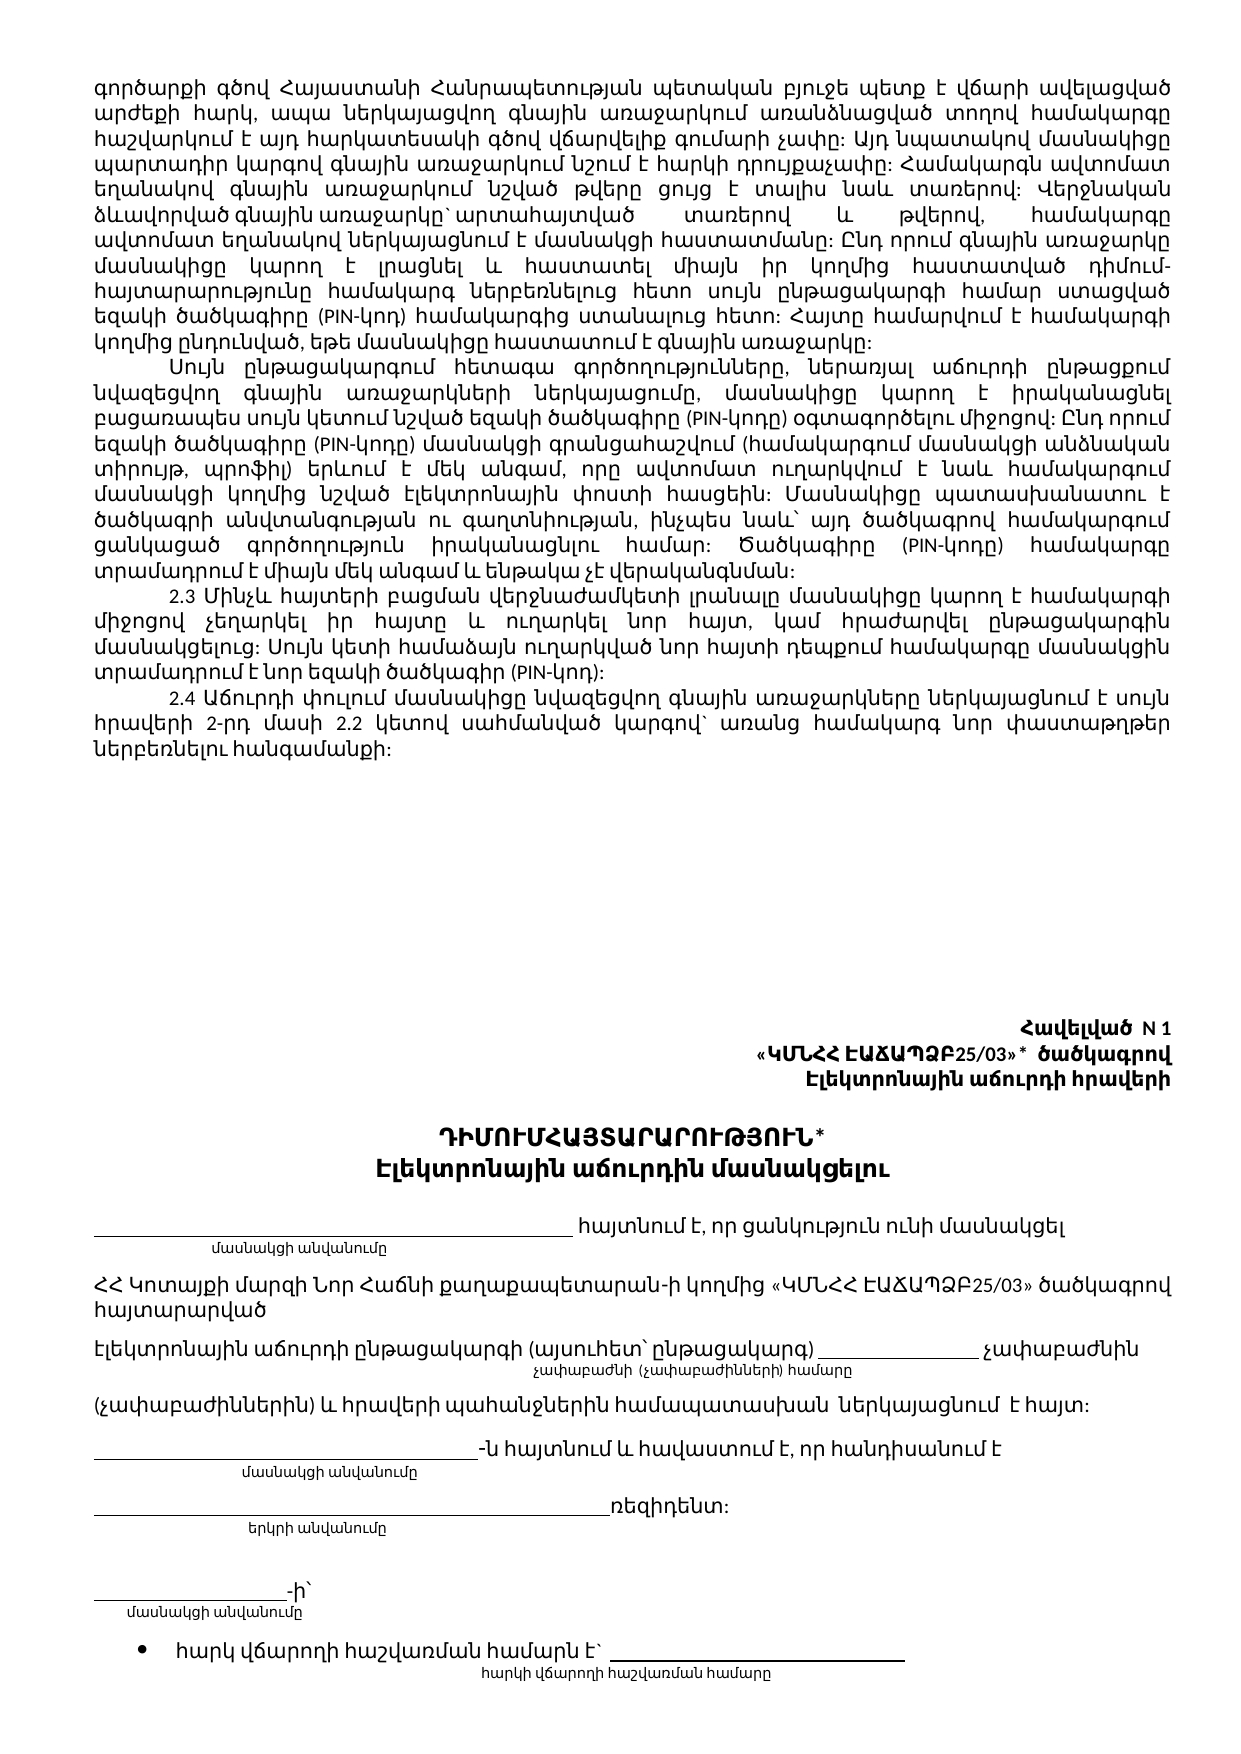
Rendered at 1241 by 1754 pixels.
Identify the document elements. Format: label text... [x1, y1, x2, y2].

text ԴԻՄՈՒՄՀԱՅՏԱՐԱՐՈՒԹՅՈՒՆ* [94, 1122, 1171, 1153]
text էլեկտրոնային աճուրդի ընթացակարգի (այսուհետ՝ ընթացակարգ) չափաբաժնին [94, 1336, 1171, 1361]
text Հավելված N 1 [94, 1015, 1171, 1041]
text 2.3 Մինչև հայտերի բացման վերջնաժամկետի լրանալը մասնակիցը կարող է համակարգի միջոցով չեղարկել իր հայտը և ուղարկել նոր հայտ, կամ հրաժարվել ընթացակարգին մասնակցելուց: Սույն կետի համաձայն ուղարկված նոր հայտի դեպքում համակարգը մասնակցին տրամադրում է նոր եզակի ծածկագիր (PIN-կոդ): [94, 583, 1171, 685]
text -ն հայտնում և հավաստում է, որ հանդիսանում է [94, 1432, 1171, 1463]
subtitle Էլեկտրոնային աճուրդին մասնակցելու [94, 1153, 1171, 1183]
text մասնակցի անվանումը [94, 1604, 1171, 1634]
text ռեզիդենտ: [94, 1493, 1171, 1519]
text (չափաբաժիններին) և հրավերի պահանջներին համապատասխան ներկայացնում է հայտ: [94, 1392, 1171, 1417]
text Սույն ընթացակարգում հետագա գործողությունները, ներառյալ աճուրդի ընթացքում նվազեցվող գնային առաջարկների ներկայացումը, մասնակիցը կարող է իրականացնել բացառապես սույն կետում նշված եզակի ծածկագիրը (PIN-կոդը) օգտագործելու միջոցով: Ընդ որում եզակի ծածկագիրը (PIN-կոդը) մասնակցի գրանցահաշվում (համակարգում մասնակցի անձնական տիրույթ, պրոֆիլ) երևում է մեկ անգամ, որը ավտոմատ ուղարկվում է նաև համակարգում մասնակցի կողմից նշված էլեկտրոնային փոստի հասցեին: Մասնակիցը պատասխանատու է ծածկագրի անվտանգության ու գաղտնիության, ինչպես նաև՝ այդ ծածկագրով համակարգում ցանկացած գործողություն իրականացնլու համար: Ծածկագիրը (PIN-կոդը) համակարգը տրամադրում է միայն մեկ անգամ և ենթակա չէ վերականգնման: [94, 354, 1171, 583]
text 2.4 Աճուրդի փուլում մասնակիցը նվազեցվող գնային առաջարկները ներկայացնում է սույն հրավերի 2-րդ մասի 2.2 կետով սահմանված կարգով` առանց համակարգ նոր փաստաթղթեր ներբեռնելու հանգամանքի: [94, 685, 1171, 761]
text հարկի վճարողի հաշվառման համարը [94, 1665, 1171, 1695]
text Էլեկտրոնային աճուրդի հրավերի [94, 1066, 1171, 1092]
text «ԿՄՆՀՀ ԷԱՃԱՊՁԲ25/03»* ծածկագրով [94, 1041, 1171, 1066]
text ՀՀ Կոտայքի մարզի Նոր Հաճնի քաղաքապետարան-ի կողմից «ԿՄՆՀՀ ԷԱՃԱՊՁԲ25/03» ծածկագրով հայտարարված [94, 1270, 1171, 1323]
text մասնակցի անվանումը [94, 1239, 1171, 1270]
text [94, 75, 1171, 354]
text -ի՝ [94, 1578, 1171, 1604]
text երկրի անվանումը [94, 1519, 1171, 1549]
text հայտնում է, որ ցանկություն ունի մասնակցել [94, 1214, 1171, 1239]
list հարկ վճարողի հաշվառման համարն է` [138, 1634, 1171, 1665]
text մասնակցի անվանումը [94, 1463, 1171, 1493]
text չափաբաժնի (չափաբաժինների) համարը [94, 1361, 1171, 1392]
